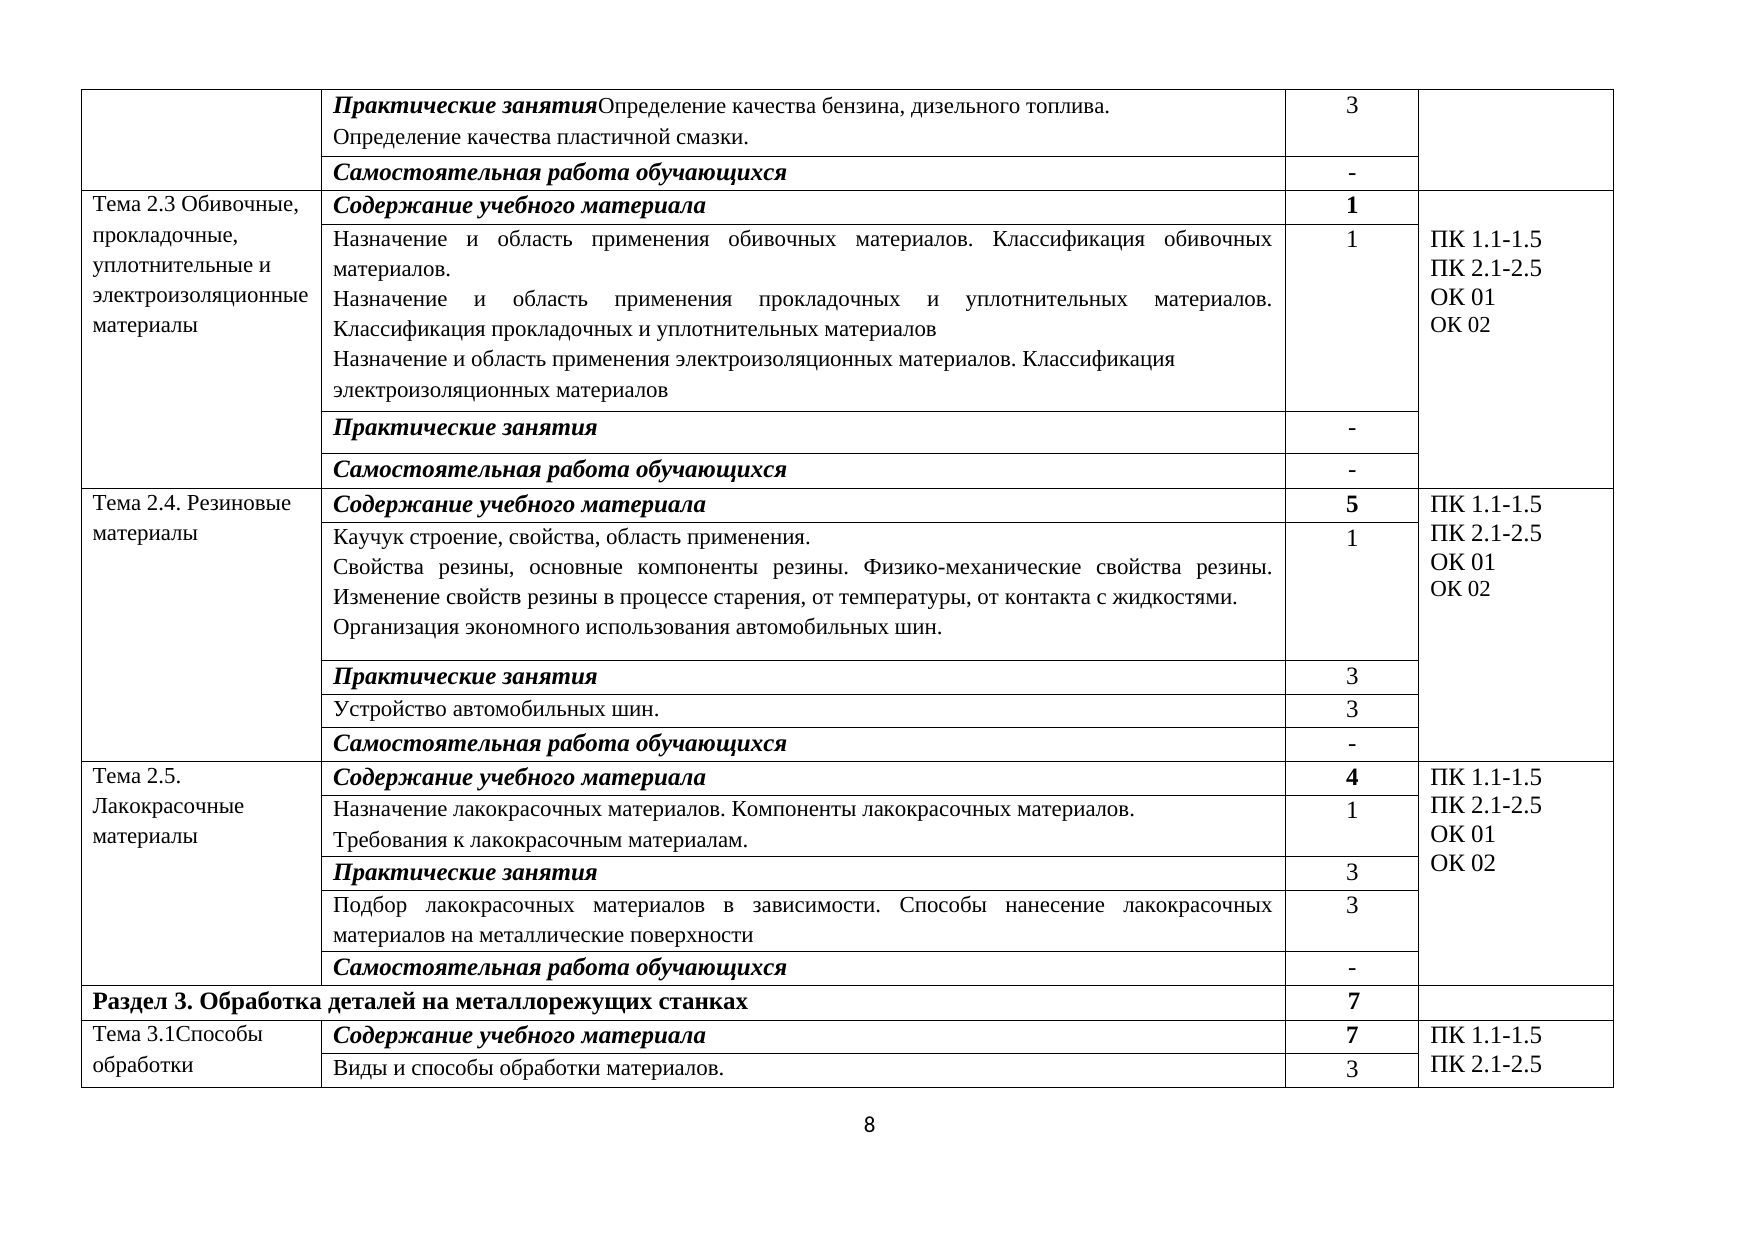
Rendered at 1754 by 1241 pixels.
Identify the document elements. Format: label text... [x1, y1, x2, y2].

table_cell Содержание учебного материала [322, 1021, 1285, 1053]
table_cell Подбор лакокрасочных материалов в зависимости. Способы нанесение лакокрасочных материалов на металлические поверхности [322, 891, 1285, 951]
table_cell Самостоятельная работа обучающихся [322, 454, 1285, 488]
table_cell 3 [1286, 695, 1418, 727]
table_cell ПК 1.1-1.5 ПК 2.1-2.5 ОК 01 ОК 02 [1419, 762, 1613, 985]
table_cell 4 [1286, 762, 1418, 794]
table_cell Содержание учебного материала [322, 191, 1285, 223]
table_cell [1419, 986, 1613, 1019]
table_cell Содержание учебного материала [322, 489, 1285, 522]
table_cell 1 [1286, 225, 1418, 411]
table_cell Самостоятельная работа обучающихся [322, 157, 1285, 189]
table_cell - [1286, 454, 1418, 488]
table_cell Практические занятияОпределение качества бензина, дизельного топлива. Определение качества пластичной смазки. [322, 90, 1285, 156]
table_cell 3 [1286, 891, 1418, 951]
table_cell 5 [1286, 489, 1418, 522]
table_cell - [1286, 728, 1418, 761]
table_cell 7 [1286, 986, 1418, 1019]
table_cell 1 [1286, 796, 1418, 856]
table_cell 1 [1286, 191, 1418, 223]
table_cell Каучук строение, свойства, область применения. Свойства резины, основные компоненты резины. Физико-механические свойства резины. Изменение свойств резины в процессе старения, от температуры, от контакта с жидкостями. Организация экономного использования автомобильных шин. [322, 523, 1285, 660]
table_cell 3 [1286, 661, 1418, 693]
table_cell - [1286, 157, 1418, 189]
table_cell Самостоятельная работа обучающихся [322, 728, 1285, 761]
table_cell Назначение лакокрасочных материалов. Компоненты лакокрасочных материалов. Требования к лакокрасочным материалам. [322, 796, 1285, 856]
table_cell Практические занятия [322, 857, 1285, 889]
table_cell Тема 3.1Способы обработки материалов. [82, 1021, 321, 1087]
table_cell 3 [1286, 857, 1418, 889]
table_cell Самостоятельная работа обучающихся [322, 952, 1285, 985]
table_cell Тема 2.3 Обивочные, прокладочные, уплотнительные и электроизоляционные материалы [82, 191, 321, 488]
table_cell Тема 2.4. Резиновые материалы [82, 489, 321, 761]
table_cell [1419, 191, 1613, 223]
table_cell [322, 1054, 1285, 1087]
table_cell ПК 1.1-1.5 ПК 2.1-2.5 ОК 01 ОК 02 [1419, 224, 1613, 488]
table_cell 3 [1286, 90, 1418, 156]
table_cell ПК 1.1-1.5 ПК 2.1-2.5 ОК 01 ОК 02 [1419, 489, 1613, 761]
table_cell Содержание учебного материала [322, 762, 1285, 794]
table_cell ПК 1.1-1.5 ПК 2.1-2.5 ОК 01 ОК 02 [1419, 1021, 1613, 1087]
table_cell 1 [1286, 523, 1418, 660]
table_cell Практические занятия [322, 412, 1285, 453]
table_cell Раздел 3. Обработка деталей на металлорежущих станках [82, 986, 1285, 1019]
table_cell - [1286, 952, 1418, 985]
table_cell Тема 2.5. Лакокрасочные материалы [82, 762, 321, 985]
table_cell - [1286, 412, 1418, 453]
table_cell 3 [1286, 1054, 1418, 1087]
table_cell Назначение и область применения обивочных материалов. Классификация обивочных материалов. Назначение и область применения прокладочных и уплотнительных материалов. Классификация прокладочных и уплотнительных материалов Назначение и область применения электроизоляционных материалов. Классификация электроизоляционных материалов [322, 225, 1285, 411]
table_cell Практические занятия [322, 661, 1285, 693]
table_cell Устройство автомобильных шин. [322, 695, 1285, 727]
table_cell 7 [1286, 1021, 1418, 1053]
